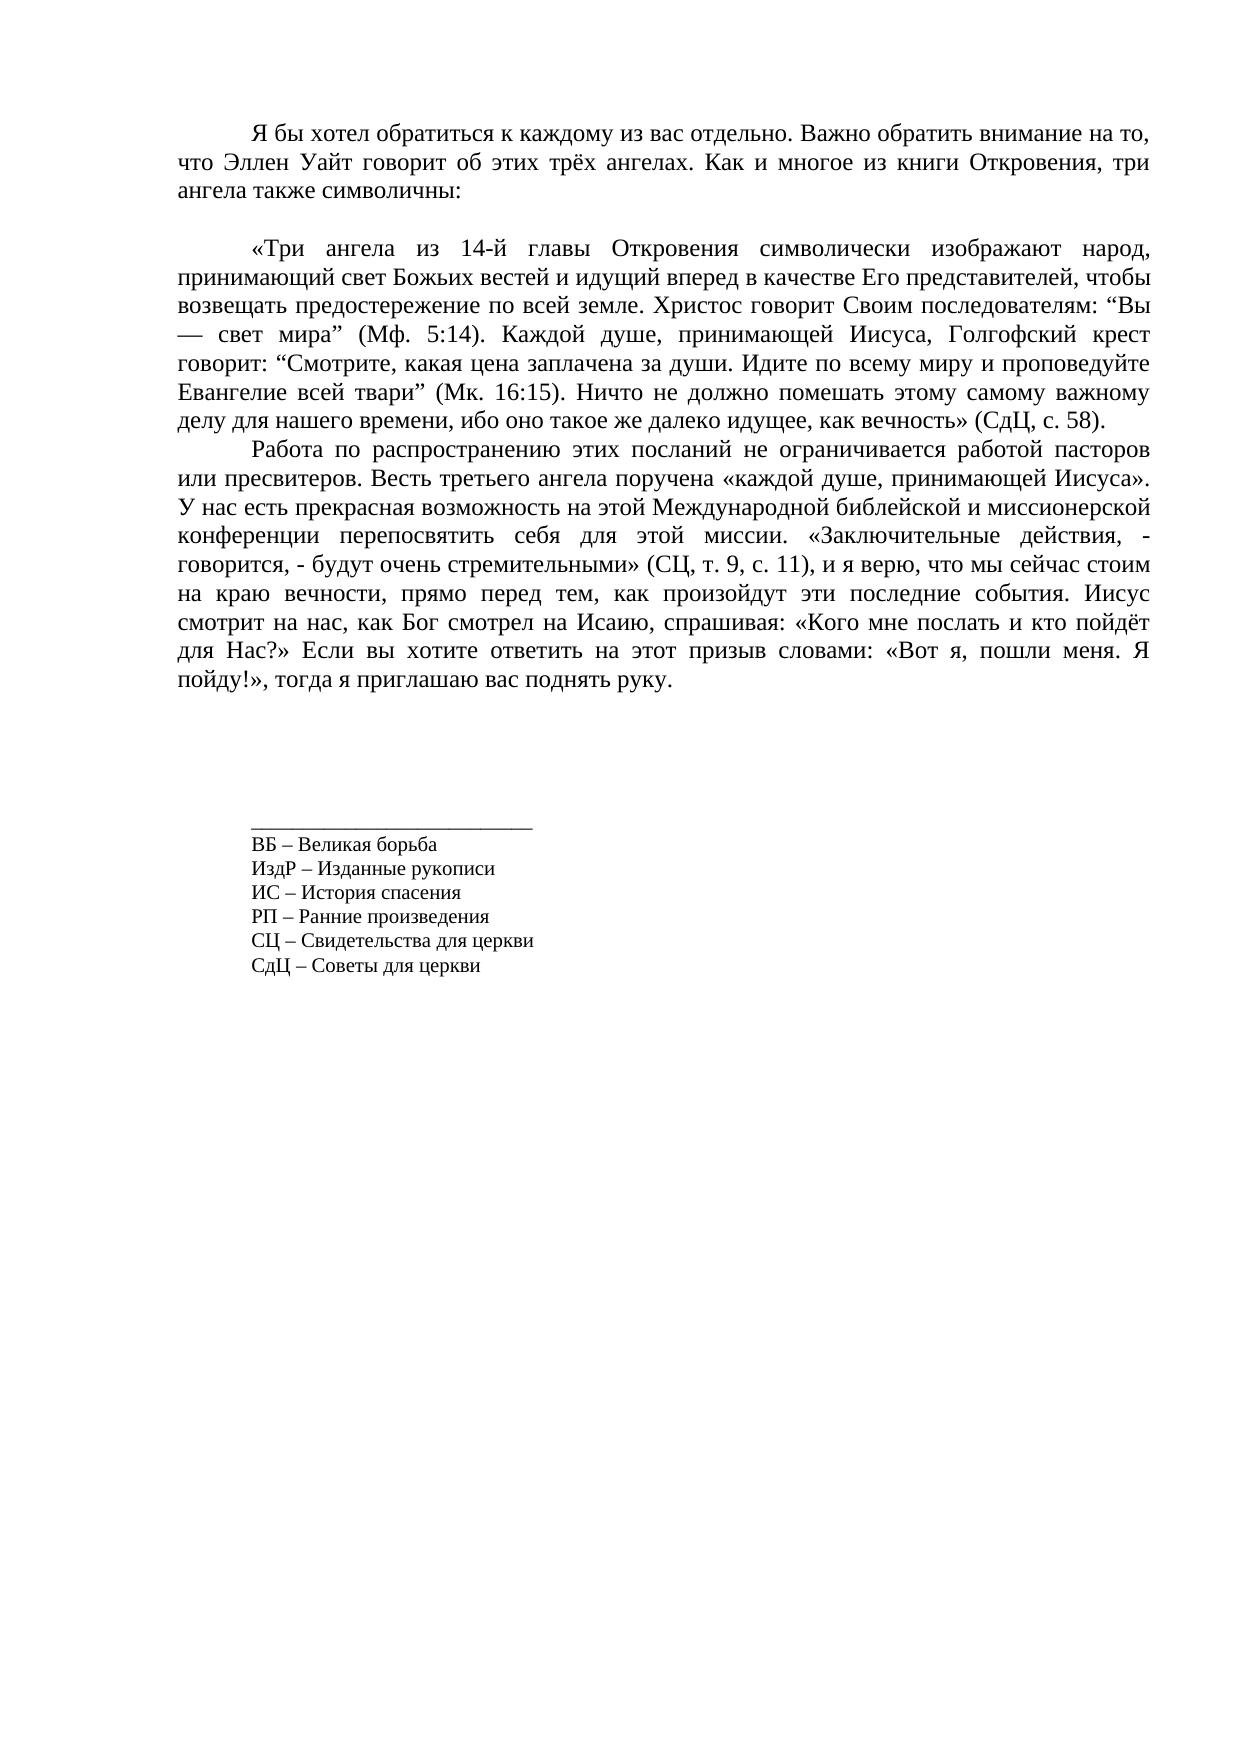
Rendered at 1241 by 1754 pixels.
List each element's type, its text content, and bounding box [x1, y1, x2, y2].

text ИС – История спасения [177, 880, 1152, 904]
text СдЦ – Советы для церкви [177, 952, 1152, 977]
text Я бы хотел обратиться к каждому из вас отдельно. Важно обратить внимание на то, что Эллен Уайт говорит об этих трёх ангелах. Как и многое из книги Откровения, три ангела также символичны: [177, 118, 1152, 204]
text СЦ – Свидетельства для церкви [177, 928, 1152, 952]
text ВБ – Великая борьба [177, 832, 1152, 856]
text ___________________________ [177, 808, 1152, 832]
text РП – Ранние произведения [177, 904, 1152, 928]
text «Три ангела из 14-й главы Откровения символически изображают народ, принимающий свет Божьих вестей и идущий вперед в качестве Его представителей, чтобы возвещать предостережение по всей земле. Христос говорит Своим последователям: “Вы — свет мира” (Мф. 5:14). Каждой душе, принимающей Иисуса, Голгофский крест говорит: “Смотрите, какая цена заплачена за души. Идите по всему миру и проповедуйте Евангелие всей твари” (Мк. 16:15). Ничто не должно помешать этому самому важному делу для нашего времени, ибо оно такое же далеко идущее, как вечность» (СдЦ, с. 58). [177, 233, 1152, 434]
text Работа по распространению этих посланий не ограничивается работой пасторов или пресвитеров. Весть третьего ангела поручена «каждой душе, принимающей Иисуса». У нас есть прекрасная возможность на этой Международной библейской и миссионерской конференции перепосвятить себя для этой миссии. «Заключительные действия, - говорится, - будут очень стремительными» (СЦ, т. 9, с. 11), и я верю, что мы сейчас стоим на краю вечности, прямо перед тем, как произойдут эти последние события. Иисус смотрит на нас, как Бог смотрел на Исаию, спрашивая: «Кого мне послать и кто пойдёт для Нас?» Если вы хотите ответить на этот призыв словами: «Вот я, пошли меня. Я пойду!», тогда я приглашаю вас поднять руку. [177, 434, 1152, 693]
text ИздР – Изданные рукописи [177, 856, 1152, 880]
